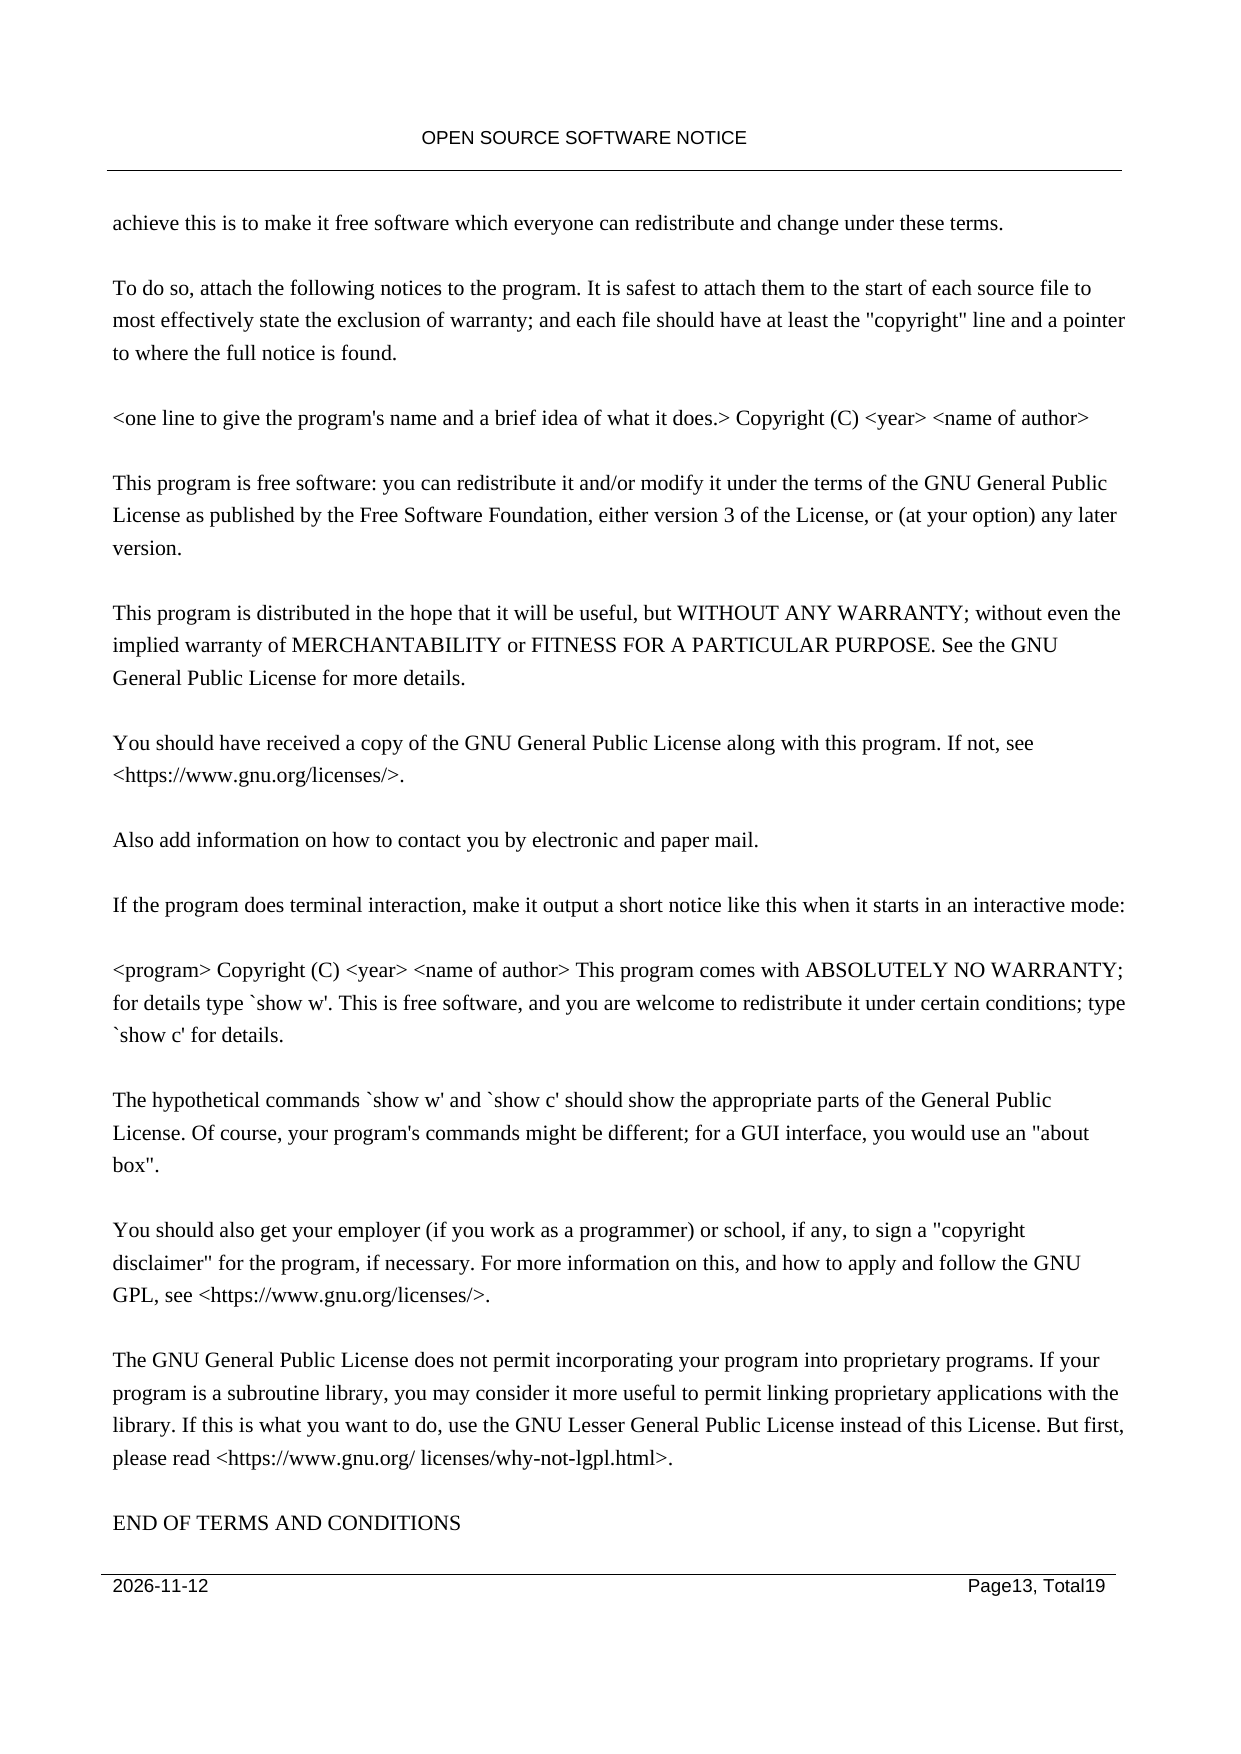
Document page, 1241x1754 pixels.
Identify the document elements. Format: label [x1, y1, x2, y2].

text [112, 206, 1128, 1539]
